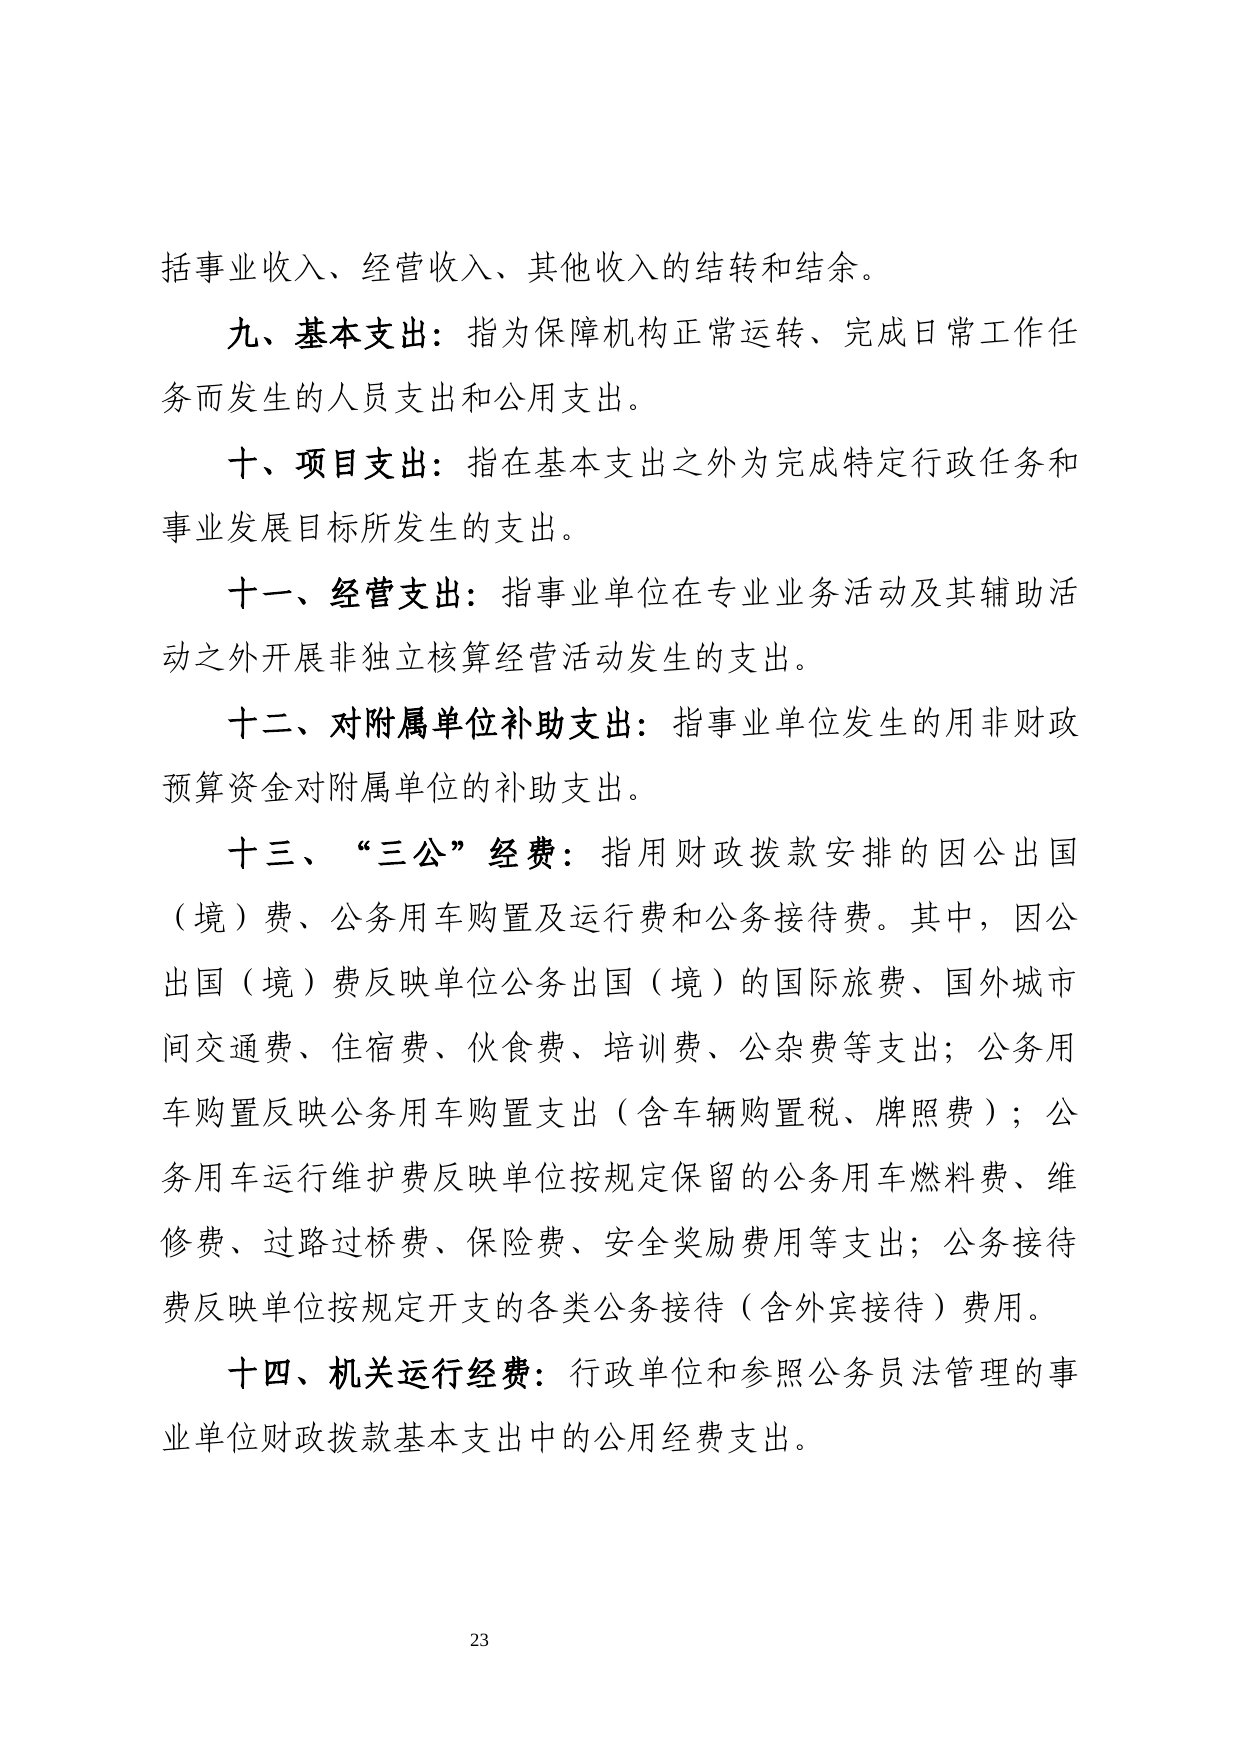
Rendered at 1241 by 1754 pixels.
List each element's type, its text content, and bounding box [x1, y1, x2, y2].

text 十四、机关运行经费：行政单位和参照公务员法管理的事业单位财政拨款基本支出中的公用经费支出。 [159, 1338, 1081, 1468]
text 十、项目支出：指在基本支出之外为完成特定行政任务和事业发展目标所发生的支出。 [159, 428, 1081, 558]
text 九、基本支出：指为保障机构正常运转、完成日常工作任务而发生的人员支出和公用支出。 [159, 298, 1081, 428]
text 十一、经营支出：指事业单位在专业业务活动及其辅助活动之外开展非独立核算经营活动发生的支出。 [159, 558, 1081, 688]
text 十三、“三公”经费：指用财政拨款安排的因公出国（境）费、公务用车购置及运行费和公务接待费。其中，因公出国（境）费反映单位公务出国（境）的国际旅费、国外城市间交通费、住宿费、伙食费、培训费、公杂费等支出；公务用车购置反映公务用车购置支出（含车辆购置税、牌照费）；公务用车运行维护费反映单位按规定保留的公务用车燃料费、维修费、过路过桥费、保险费、安全奖励费用等支出；公务接待费反映单位按规定开支的各类公务接待（含外宾接待）费用。 [159, 818, 1081, 1338]
text 十二、对附属单位补助支出：指事业单位发生的用非财政预算资金对附属单位的补助支出。 [159, 688, 1081, 818]
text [159, 233, 1081, 298]
